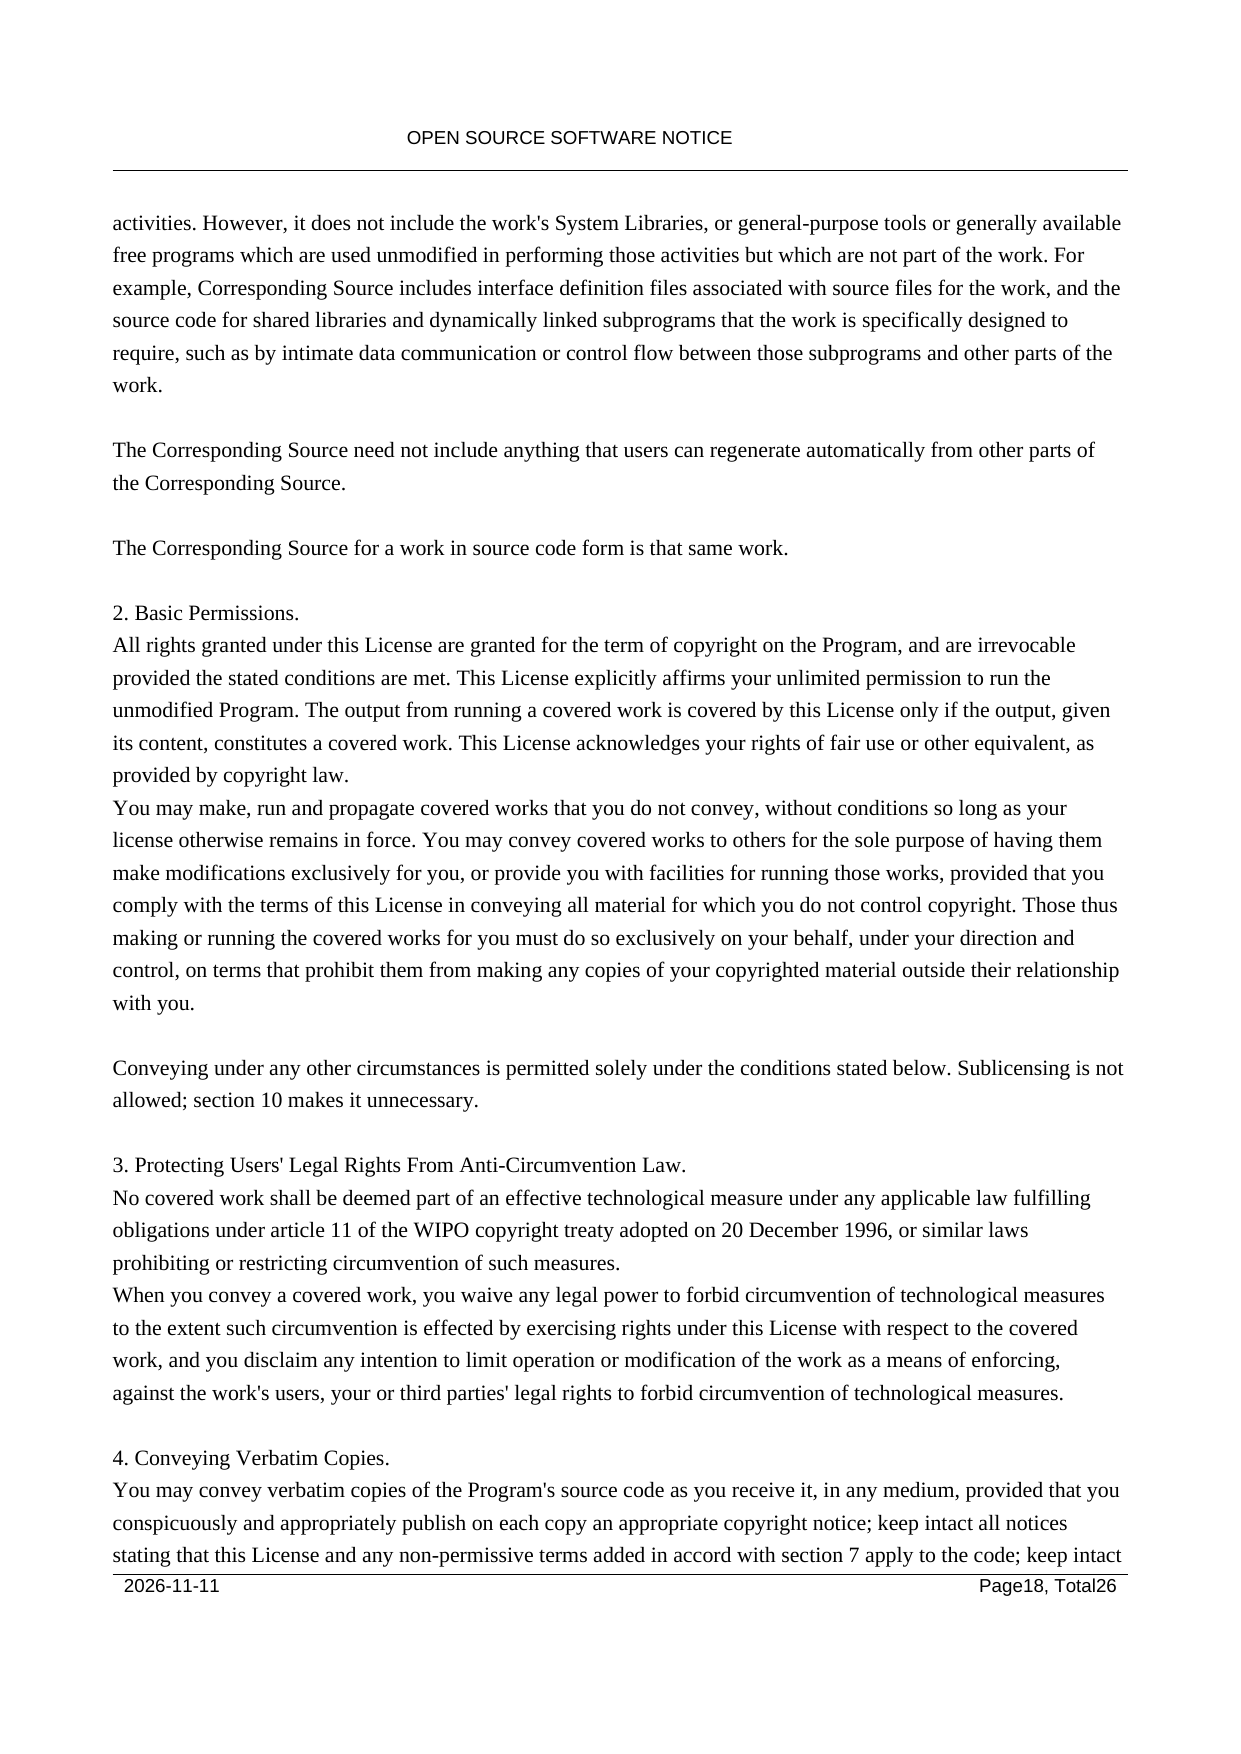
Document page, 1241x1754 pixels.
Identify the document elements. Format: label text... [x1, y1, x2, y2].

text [112, 1474, 1128, 1571]
text The Corresponding Source for a work in source code form is that same work. [112, 531, 1128, 564]
text 3. Protecting Users' Legal Rights From Anti-Circumvention Law. [112, 1149, 1128, 1181]
text When you convey a covered work, you waive any legal power to forbid circumvention of technological measures to the extent such circumvention is effected by exercising rights under this License with respect to the covered work, and you disclaim any intention to limit operation or modification of the work as a means of enforcing, against the work's users, your or third parties' legal rights to forbid circumvention of technological measures. [112, 1279, 1128, 1409]
text No covered work shall be deemed part of an effective technological measure under any applicable law fulfilling obligations under article 11 of the WIPO copyright treaty adopted on 20 December 1996, or similar laws prohibiting or restricting circumvention of such measures. [112, 1181, 1128, 1279]
text 4. Conveying Verbatim Copies. [112, 1441, 1128, 1474]
text All rights granted under this License are granted for the term of copyright on the Program, and are irrevocable provided the stated conditions are met. This License explicitly affirms your unlimited permission to run the unmodified Program. The output from running a covered work is covered by this License only if the output, given its content, constitutes a covered work. This License acknowledges your rights of fair use or other equivalent, as provided by copyright law. [112, 629, 1128, 791]
text 2. Basic Permissions. [112, 596, 1128, 629]
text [112, 206, 1128, 401]
text The Corresponding Source need not include anything that users can regenerate automatically from other parts of the Corresponding Source. [112, 434, 1128, 499]
text Conveying under any other circumstances is permitted solely under the conditions stated below. Sublicensing is not allowed; section 10 makes it unnecessary. [112, 1051, 1128, 1116]
text You may make, run and propagate covered works that you do not convey, without conditions so long as your license otherwise remains in force. You may convey covered works to others for the sole purpose of having them make modifications exclusively for you, or provide you with facilities for running those works, provided that you comply with the terms of this License in conveying all material for which you do not control copyright. Those thus making or running the covered works for you must do so exclusively on your behalf, under your direction and control, on terms that prohibit them from making any copies of your copyrighted material outside their relationship with you. [112, 791, 1128, 1019]
